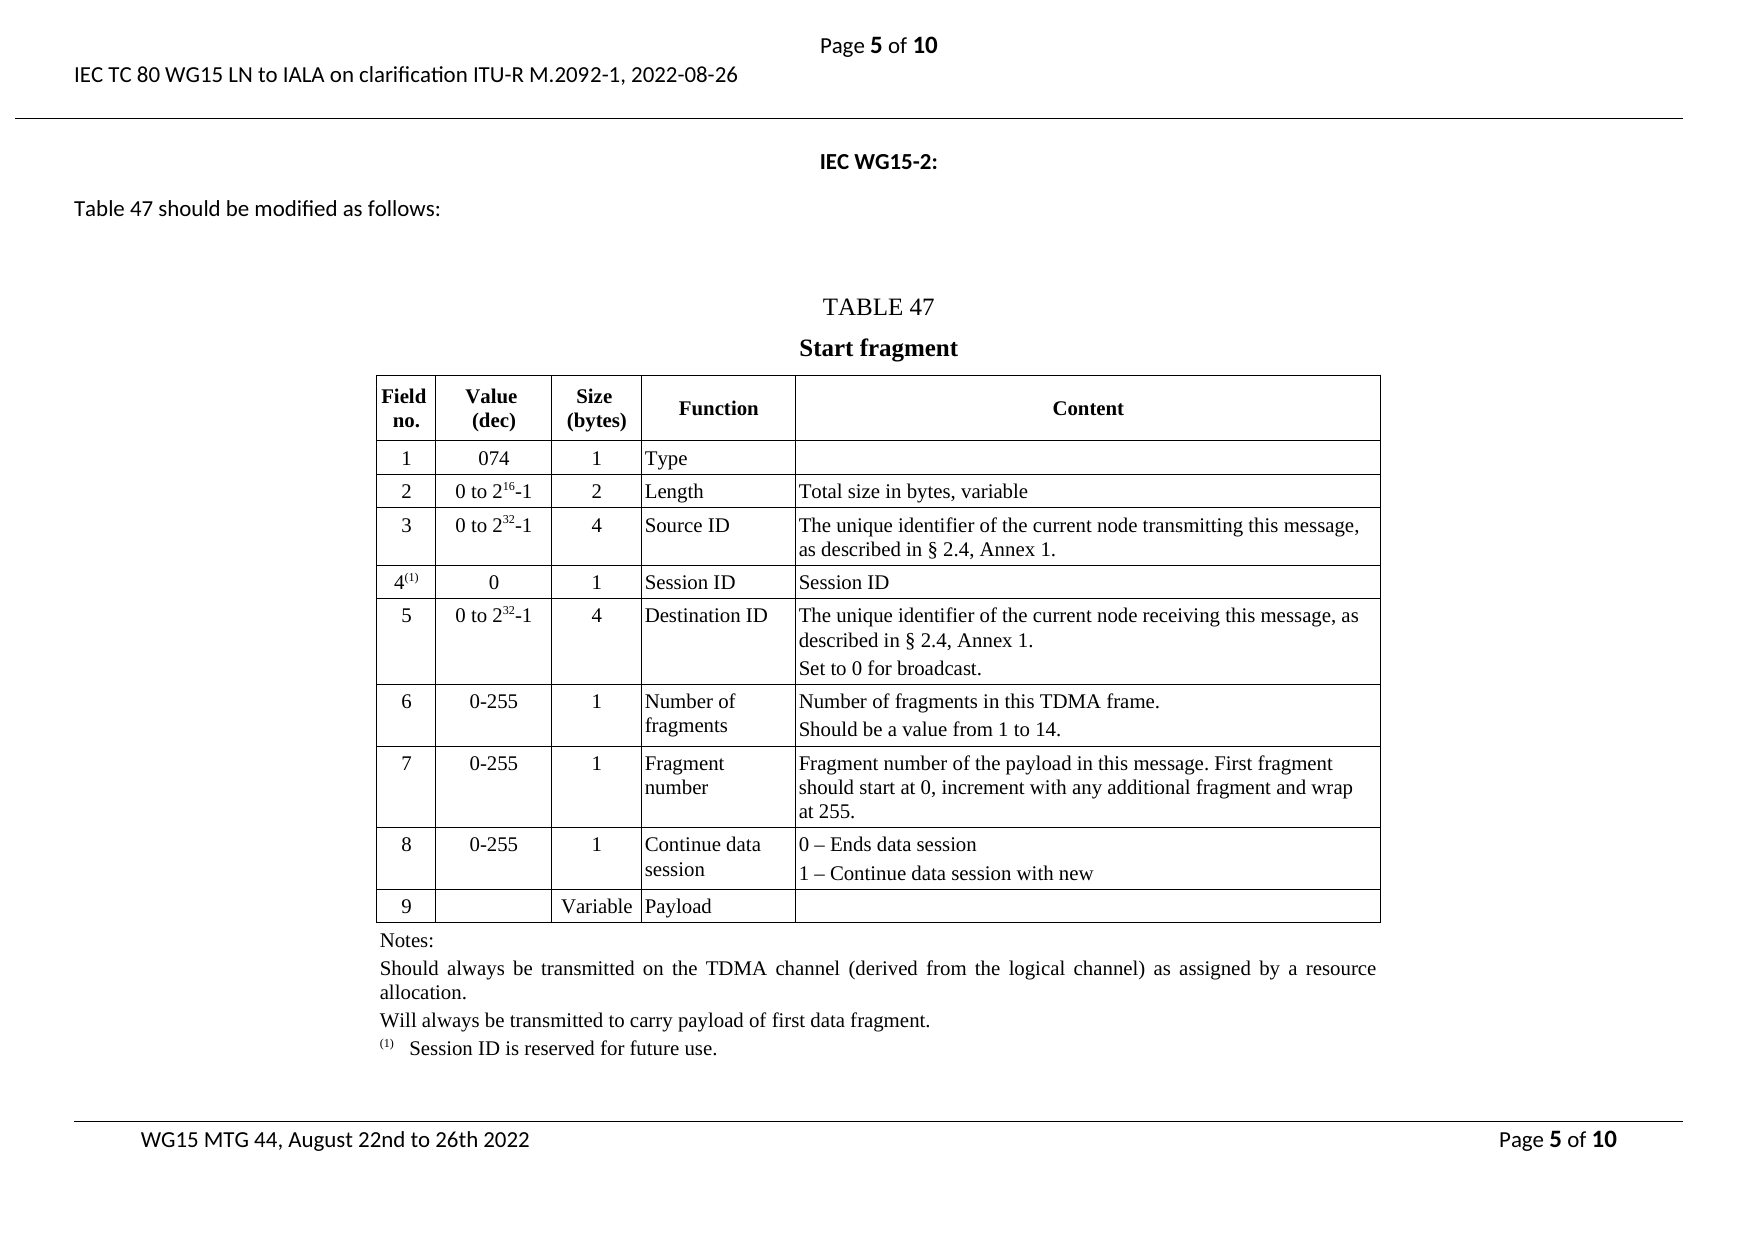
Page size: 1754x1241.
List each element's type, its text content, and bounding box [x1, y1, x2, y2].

table_cell 0 [436, 566, 551, 598]
title Start fragment [74, 333, 1683, 362]
table_cell 8 [377, 828, 435, 889]
table_cell 2 [377, 475, 435, 507]
table_cell 5 [377, 599, 435, 684]
table_cell 4(1) [377, 566, 435, 598]
table_header Value (dec) [436, 376, 551, 440]
table_cell 3 [377, 508, 435, 565]
table_cell Variable [552, 890, 641, 922]
table_cell [796, 441, 1380, 474]
table_cell 2 [552, 475, 641, 507]
table_cell Number of fragments [642, 685, 795, 746]
table_cell Length [642, 475, 795, 507]
table_cell Fragment number [642, 747, 795, 827]
table_cell [796, 890, 1380, 922]
table_cell Source ID [642, 508, 795, 565]
table_cell 1 [552, 828, 641, 889]
table_cell [436, 890, 551, 922]
table_cell Total size in bytes, variable [796, 475, 1380, 507]
table_cell Session ID [796, 566, 1380, 598]
table_cell The unique identifier of the current node transmitting this message, as described in § 2.4, Annex 1. [796, 508, 1380, 565]
text Table 47 should be modified as follows: [74, 194, 1683, 252]
table_header Size (bytes) [552, 376, 641, 440]
table_cell 1 [552, 685, 641, 746]
text IEC WG15-2: [74, 147, 1683, 175]
table_cell 074 [436, 441, 551, 474]
table_header Function [642, 376, 795, 440]
table_cell 7 [377, 747, 435, 827]
table_cell Number of fragments in this TDMA frame. Should be a value from 1 to 14. [796, 685, 1380, 746]
table_cell Fragment number of the payload in this message. First fragment should start at 0, increment with any additional fragment and wrap at 255. [796, 747, 1380, 827]
table_cell 0 – Ends data session 1 – Continue data session with new [796, 828, 1380, 889]
table_cell 0-255 [436, 685, 551, 746]
table_cell 1 [552, 747, 641, 827]
table_cell 0 to 232-1 [436, 508, 551, 565]
table_cell Continue data session [642, 828, 795, 889]
table_cell Destination ID [642, 599, 795, 684]
table_cell 1 [377, 441, 435, 474]
table_cell 6 [377, 685, 435, 746]
table_cell 0 to 216-1 [436, 475, 551, 507]
table_cell Payload [642, 890, 795, 922]
table_header Content [796, 376, 1380, 440]
table_cell 1 [552, 566, 641, 598]
table_cell 1 [552, 441, 641, 474]
table_cell The unique identifier of the current node receiving this message, as described in § 2.4, Annex 1. Set to 0 for broadcast. [796, 599, 1380, 684]
table_cell 9 [377, 890, 435, 922]
table_cell 4 [552, 508, 641, 565]
text Table 47 [74, 292, 1683, 321]
table_cell 0 to 232-1 [436, 599, 551, 684]
table_header Field no. [377, 376, 435, 440]
table_cell 0-255 [436, 747, 551, 827]
table_cell 0-255 [436, 828, 551, 889]
table_cell Type [642, 441, 795, 474]
table_cell Notes: Should always be transmitted on the TDMA channel (derived from the logical channel) as assigned by a resource allocation. Will always be transmitted to carry payload of first data fragment. (1) Session ID is reserved for future use. [377, 923, 1381, 1064]
table_cell 4 [552, 599, 641, 684]
table_cell Session ID [642, 566, 795, 598]
